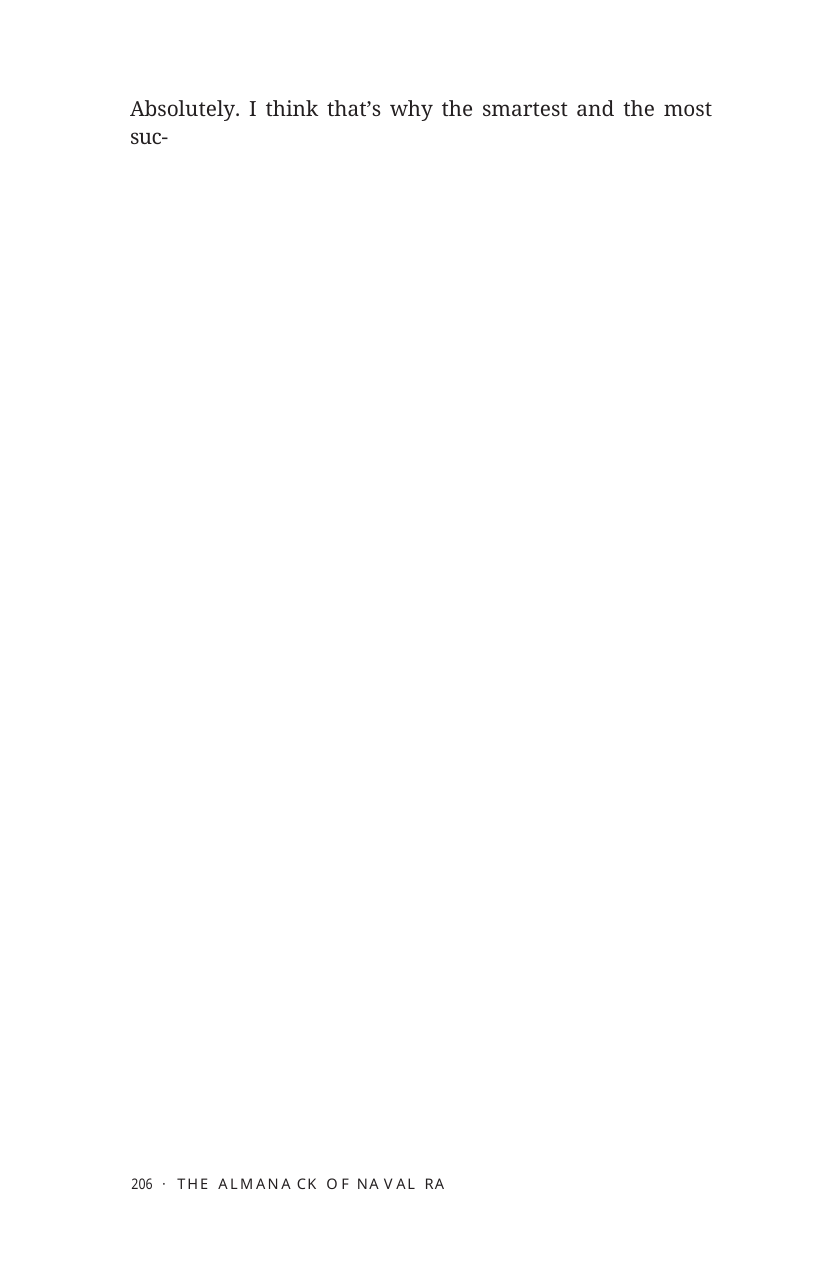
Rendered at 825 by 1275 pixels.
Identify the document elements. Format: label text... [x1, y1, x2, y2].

text Absolutely. I think that’s why the smartest and the most suc- [130, 94, 712, 151]
